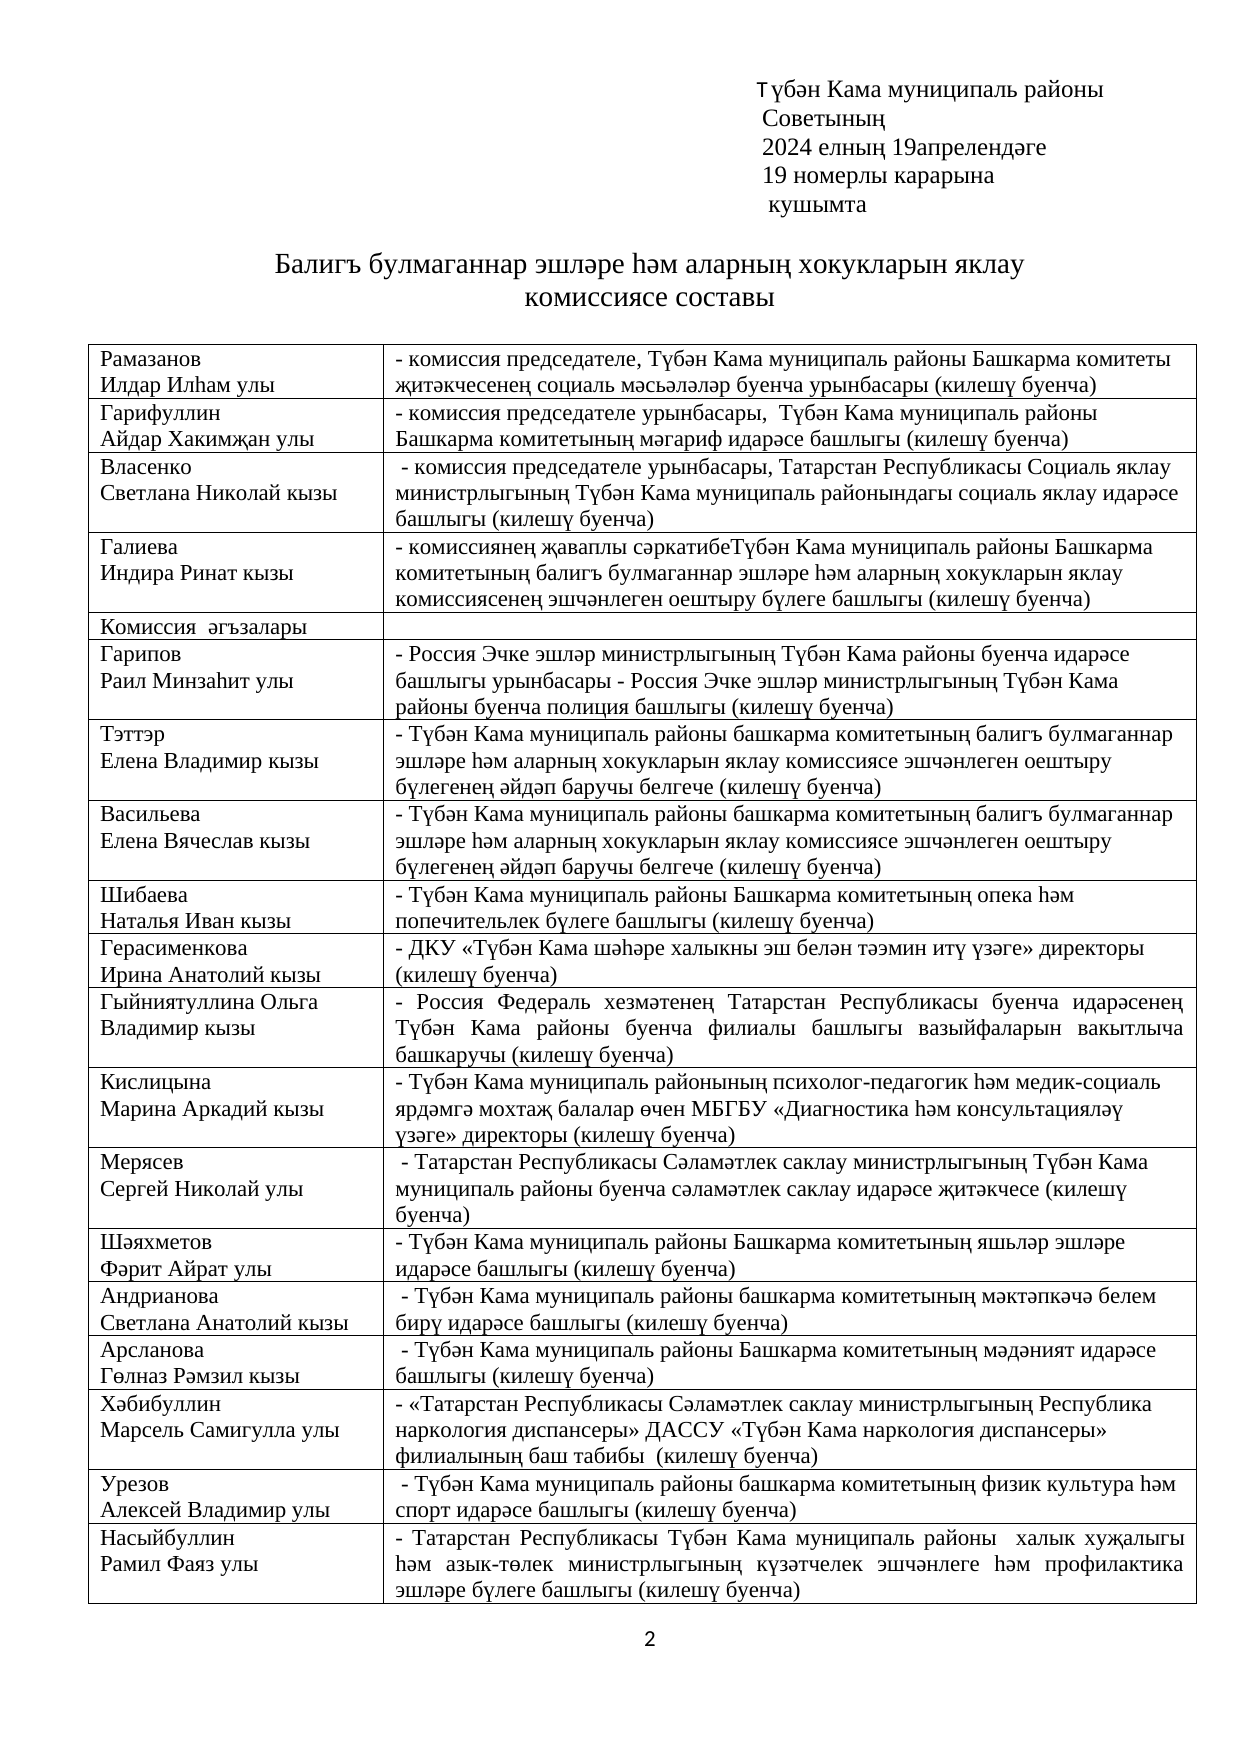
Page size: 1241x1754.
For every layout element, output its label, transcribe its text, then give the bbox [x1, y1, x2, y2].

table_cell Мерясев Сергей Николай улы [89, 1148, 383, 1227]
table_cell Арсланова Гөлназ Рәмзил кызы [89, 1336, 383, 1389]
table_cell - Түбән Кама муниципаль районы башкарма комитетының балигъ булмаганнар эшләре һәм аларның хокукларын яклау комиссиясе эшчәнлеген оештыру бүлегенең әйдәп баручы белгече (килешү буенча) [384, 801, 1196, 879]
text Балигъ булмаганнар эшләре һәм аларның хокукларын яклау [118, 246, 1181, 279]
table_cell Хәбибуллин Марсель Самигулла улы [89, 1390, 383, 1469]
table_cell Шибаева Наталья Иван кызы [89, 881, 383, 933]
text Түбән Кама муниципаль районы [118, 74, 1181, 103]
table_cell Комиссия әгъзалары [89, 613, 383, 639]
table_cell Шәяхметов Фәрит Айрат улы [89, 1229, 383, 1281]
table_cell - комиссия председателе урынбасары, Түбән Кама муниципаль районы Башкарма комитетының мәгариф идарәсе башлыгы (килешү буенча) [384, 399, 1196, 452]
table_cell Галиева Индира Ринат кызы [89, 533, 383, 612]
table_cell - Түбән Кама муниципаль районы башкарма комитетының мәктәпкәчә белем бирү идарәсе башлыгы (килешү буенча) [384, 1282, 1196, 1335]
table_header Рамазанов Илдар Илһам улы [89, 345, 383, 398]
table_cell - ДКУ «Түбән Кама шәһәре халыкны эш белән тәэмин итү үзәге» директоры (килешү буенча) [384, 934, 1196, 987]
text 19 номерлы карарына [118, 160, 1181, 189]
text 2024 елның 19апрелендәге [118, 132, 1181, 160]
table_cell - комиссия председателе урынбасары, Татарстан Республикасы Социаль яклау министрлыгының Түбән Кама муниципаль районындагы социаль яклау идарәсе башлыгы (килешү буенча) [384, 453, 1196, 532]
table_cell - комиссиянең җаваплы сәркатибеТүбән Кама муниципаль районы Башкарма комитетының балигъ булмаганнар эшләре һәм аларның хокукларын яклау комиссиясенең эшчәнлеген оештыру бүлеге башлыгы (килешү буенча) [384, 533, 1196, 612]
table_cell - Түбән Кама муниципаль районы башкарма комитетының балигъ булмаганнар эшләре һәм аларның хокукларын яклау комиссиясе эшчәнлеген оештыру бүлегенең әйдәп баручы белгече (килешү буенча) [384, 720, 1196, 799]
text комиссиясе составы [118, 279, 1181, 313]
table_cell - Түбән Кама муниципаль районы Башкарма комитетының мәдәният идарәсе башлыгы (килешү буенча) [384, 1336, 1196, 1389]
table_cell - «Татарстан Республикасы Сәламәтлек саклау министрлыгының Республика наркология диспансеры» ДАССУ «Түбән Кама наркология диспансеры» филиалының баш табибы (килешү буенча) [384, 1390, 1196, 1469]
table_cell - Түбән Кама муниципаль районы Башкарма комитетының яшьләр эшләре идарәсе башлыгы (килешү буенча) [384, 1229, 1196, 1281]
table_cell - Татарстан Республикасы Сәламәтлек саклау министрлыгының Түбән Кама муниципаль районы буенча сәламәтлек саклау идарәсе җитәкчесе (килешү буенча) [384, 1148, 1196, 1227]
table_cell Андрианова Светлана Анатолий кызы [89, 1282, 383, 1335]
table_cell [384, 613, 1196, 639]
text Советының [118, 103, 1181, 132]
table_cell Гыйниятуллина Ольга Владимир кызы [89, 988, 383, 1067]
table_cell Гарипов Раил Минзаһит улы [89, 640, 383, 719]
text кушымта [118, 189, 1181, 218]
table_cell Урезов Алексей Владимир улы [89, 1470, 383, 1522]
table_cell - Россия Федераль хезмәтенең Татарстан Республикасы буенча идарәсенең Түбән Кама районы буенча филиалы башлыгы вазыйфаларын вакытлыча башкаручы (килешү буенча) [384, 988, 1196, 1067]
table_header - комиссия председателе, Түбән Кама муниципаль районы Башкарма комитеты җитәкчесенең социаль мәсьәләләр буенча урынбасары (килешү буенча) [384, 345, 1196, 398]
table_cell Власенко Светлана Николай кызы [89, 453, 383, 532]
table_cell - Татарстан Республикасы Түбән Кама муниципаль районы халык хуҗалыгы һәм азык-төлек министрлыгының күзәтчелек эшчәнлеге һәм профилактика эшләре бүлеге башлыгы (килешү буенча) [384, 1524, 1196, 1603]
table_cell Кислицына Марина Аркадий кызы [89, 1068, 383, 1147]
table_cell - Россия Эчке эшләр министрлыгының Түбән Кама районы буенча идарәсе башлыгы урынбасары - Россия Эчке эшләр министрлыгының Түбән Кама районы буенча полиция башлыгы (килешү буенча) [384, 640, 1196, 719]
table_cell Васильева Елена Вячеслав кызы [89, 801, 383, 879]
table_cell Насыйбуллин Рамил Фаяз улы [89, 1524, 383, 1603]
table_cell Гарифуллин Айдар Хакимҗан улы [89, 399, 383, 452]
table_cell - Түбән Кама муниципаль районының психолог-педагогик һәм медик-социаль ярдәмгә мохтаҗ балалар өчен МБГБУ «Диагностика һәм консультацияләү үзәге» директоры (килешү буенча) [384, 1068, 1196, 1147]
table_cell - Түбән Кама муниципаль районы башкарма комитетының физик культура һәм спорт идарәсе башлыгы (килешү буенча) [384, 1470, 1196, 1522]
table_cell Герасименкова Ирина Анатолий кызы [89, 934, 383, 987]
table_cell Тэттэр Елена Владимир кызы [89, 720, 383, 799]
table_cell - Түбән Кама муниципаль районы Башкарма комитетының опека һәм попечительлек бүлеге башлыгы (килешү буенча) [384, 881, 1196, 933]
